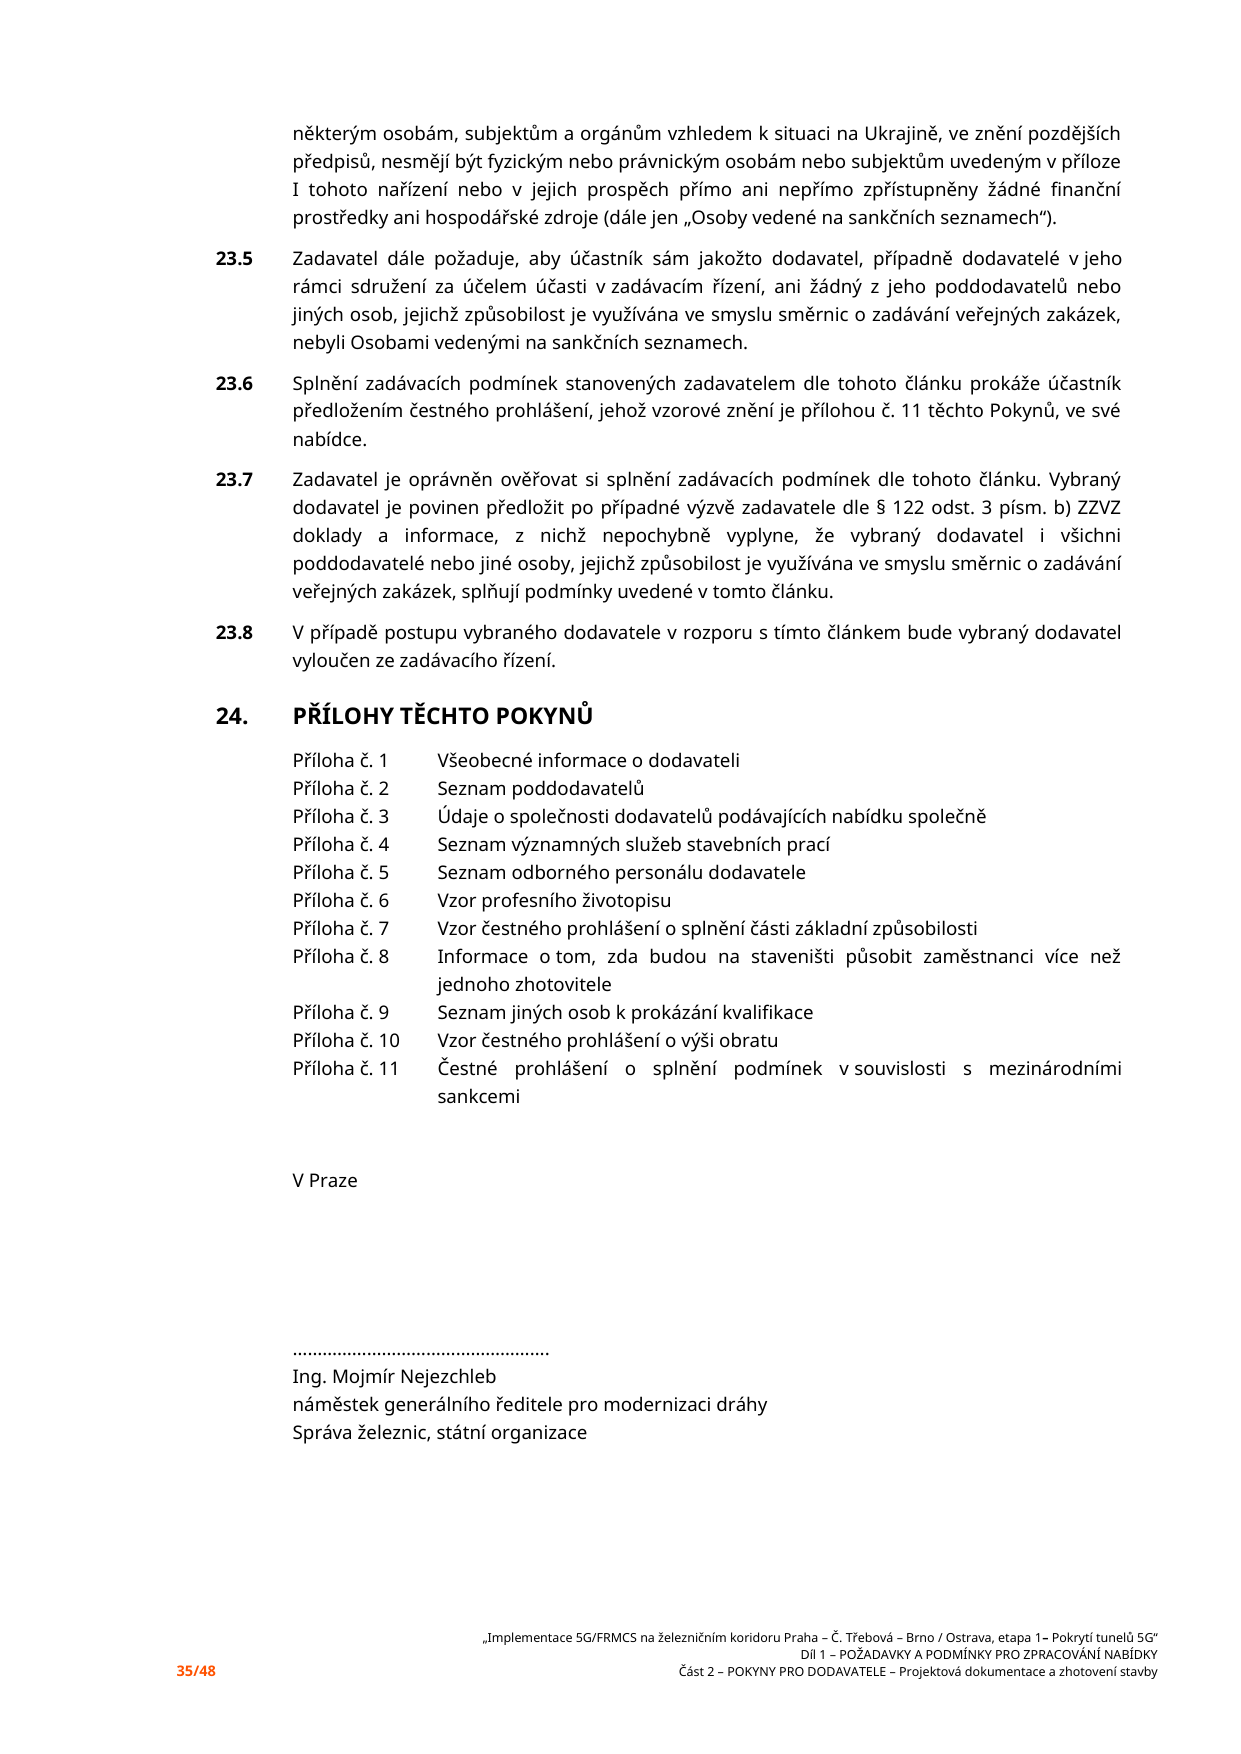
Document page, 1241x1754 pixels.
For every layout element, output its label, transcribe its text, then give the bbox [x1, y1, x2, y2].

text ……………………………………………. [292, 1335, 1122, 1361]
text Příloha č. 11 Čestné prohlášení o splnění podmínek v souvislosti s mezinárodními sankcemi [292, 1055, 1122, 1109]
text Příloha č. 10 Vzor čestného prohlášení o výši obratu [292, 1027, 1122, 1053]
text Správa železnic, státní organizace [292, 1419, 1122, 1445]
text Zadavatel dále požaduje, aby účastník sám jakožto dodavatel, případně dodavatelé v jeho rámci sdružení za účelem účasti v zadávacím řízení, ani žádný z jeho poddodavatelů nebo jiných osob, jejichž způsobilost je využívána ve smyslu směrnic o zadávání veřejných zakázek, nebyli Osobami vedenými na sankčních seznamech. [216, 245, 1122, 355]
text V Praze [292, 1167, 1122, 1193]
text Příloha č. 4 Seznam významných služeb stavebních prací [292, 831, 1122, 856]
text Příloha č. 6 Vzor profesního životopisu [292, 887, 1122, 912]
text Zadavatel je oprávněn ověřovat si splnění zadávacích podmínek dle tohoto článku. Vybraný dodavatel je povinen předložit po případné výzvě zadavatele dle § 122 odst. 3 písm. b) ZZVZ doklady a informace, z nichž nepochybně vyplyne, že vybraný dodavatel i všichni poddodavatelé nebo jiné osoby, jejichž způsobilost je využívána ve smyslu směrnic o zadávání veřejných zakázek, splňují podmínky uvedené v tomto článku. [216, 466, 1122, 604]
text Ing. Mojmír Nejezchleb [292, 1363, 1122, 1389]
text Příloha č. 8 Informace o tom, zda budou na staveništi působit zaměstnanci více než jednoho zhotovitele [292, 943, 1122, 997]
text Příloha č. 2 Seznam poddodavatelů [292, 775, 1122, 800]
text V případě postupu vybraného dodavatele v rozporu s tímto článkem bude vybraný dodavatel vyloučen ze zadávacího řízení. [216, 619, 1122, 672]
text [216, 121, 1122, 230]
text náměstek generálního ředitele pro modernizaci dráhy [292, 1391, 1122, 1417]
text Příloha č. 9 Seznam jiných osob k prokázání kvalifikace [292, 999, 1122, 1024]
text Příloha č. 5 Seznam odborného personálu dodavatele [292, 859, 1122, 884]
text Příloha č. 1 Všeobecné informace o dodavateli [292, 747, 1122, 772]
text PŘÍLOHY TĚCHTO POKYNŮ [216, 700, 1122, 731]
text Příloha č. 3 Údaje o společnosti dodavatelů podávajících nabídku společně [292, 803, 1122, 828]
text Příloha č. 7 Vzor čestného prohlášení o splnění části základní způsobilosti [292, 915, 1122, 941]
text Splnění zadávacích podmínek stanovených zadavatelem dle tohoto článku prokáže účastník předložením čestného prohlášení, jehož vzorové znění je přílohou č. 11 těchto Pokynů, ve své nabídce. [216, 370, 1122, 451]
